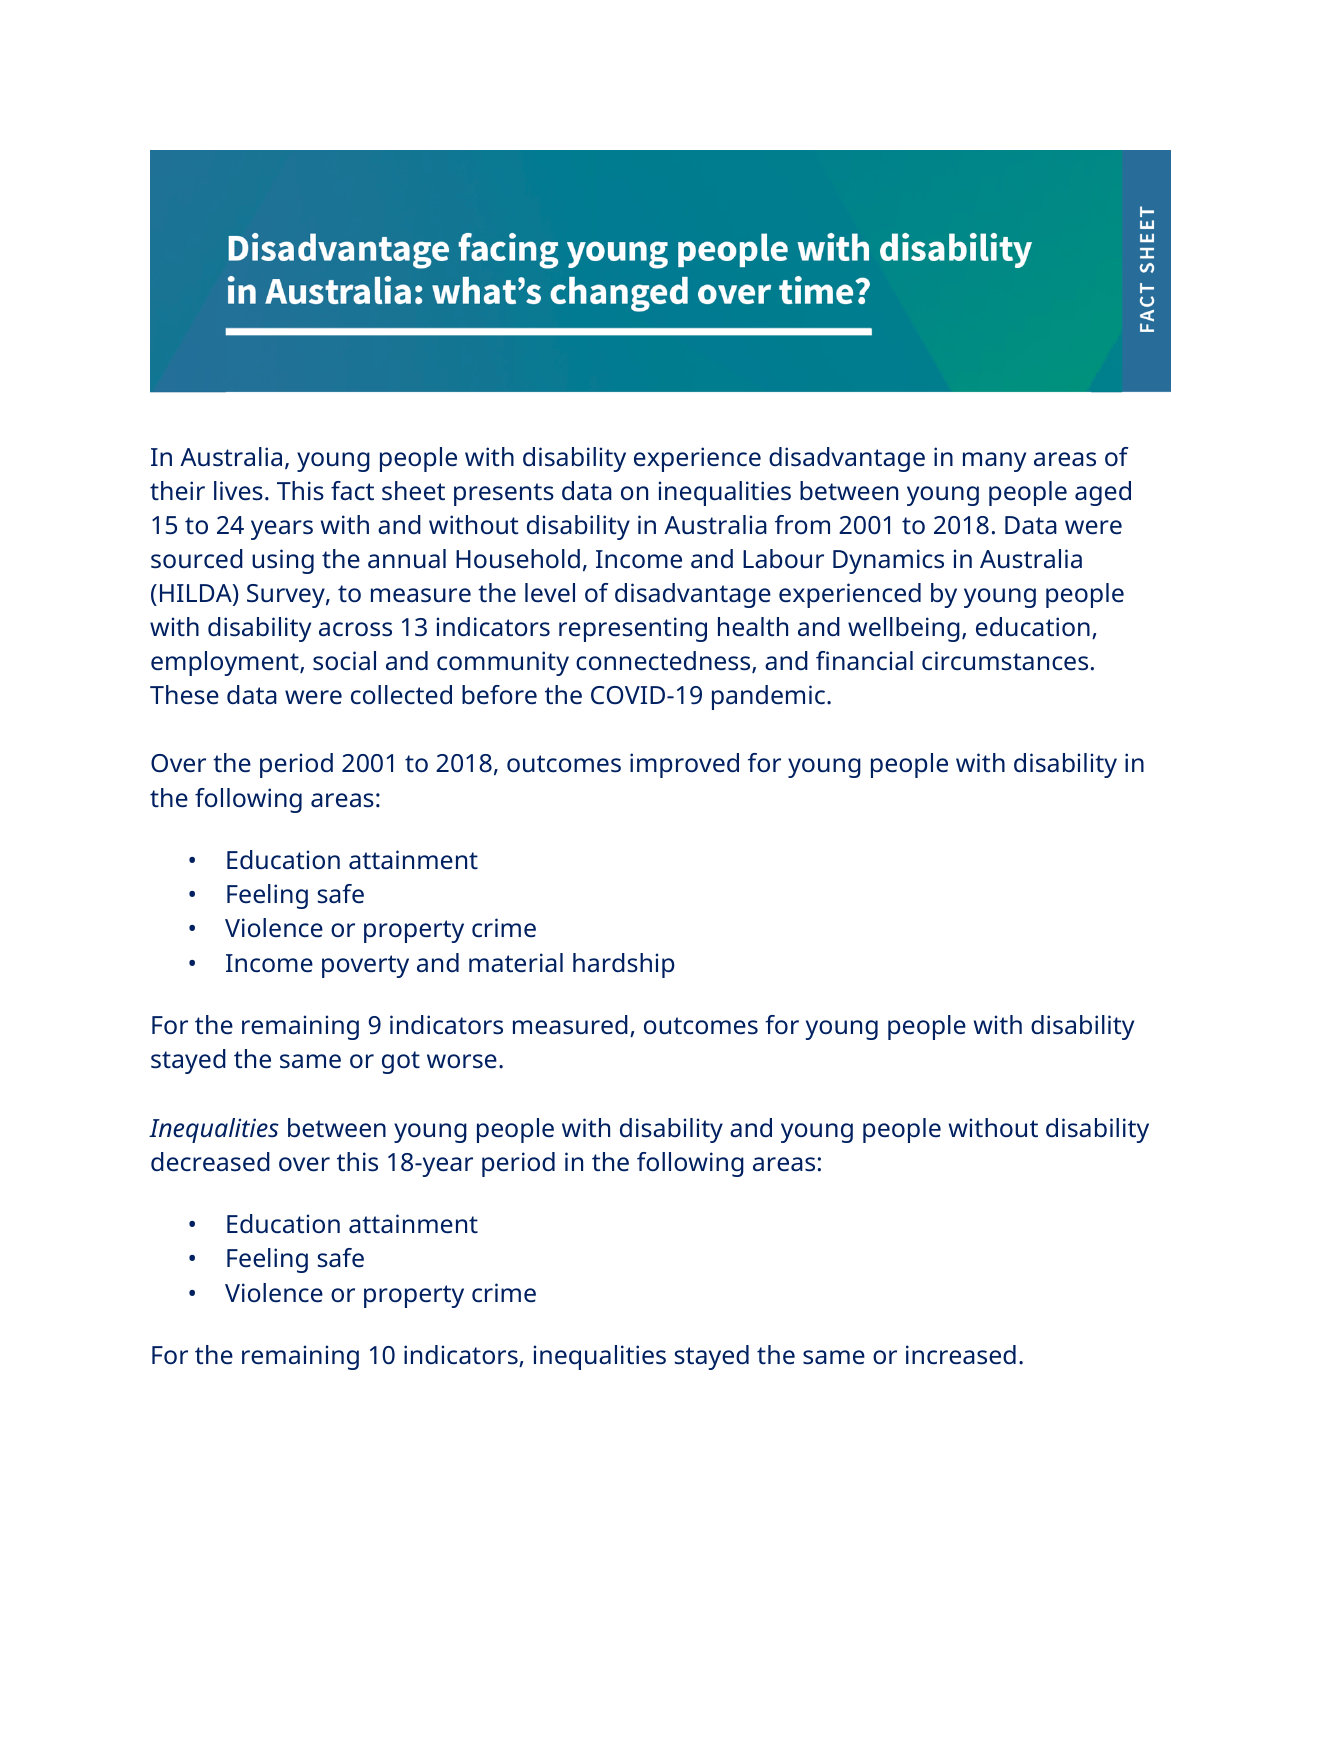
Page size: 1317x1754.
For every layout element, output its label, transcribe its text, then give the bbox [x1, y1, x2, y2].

text For the remaining 9 indicators measured, outcomes for young people with disability stayed the same or got worse. [150, 1008, 1167, 1076]
text For the remaining 10 indicators, inequalities stayed the same or increased. [150, 1338, 1167, 1372]
text Inequalities between young people with disability and young people without disability decreased over this 18-year period in the following areas: [150, 1110, 1167, 1207]
text In Australia, young people with disability experience disadvantage in many areas of their lives. This fact sheet presents data on inequalities between young people aged 15 to 24 years with and without disability in Australia from 2001 to 2018. Data were sourced using the annual Household, Income and Labour Dynamics in Australia (HILDA) Survey, to measure the level of disadvantage experienced by young people with disability across 13 indicators representing health and wellbeing, education, employment, social and community connectedness, and financial circumstances. These data were collected before the COVID-19 pandemic. [150, 439, 1167, 712]
list Income poverty and material hardship [187, 945, 1167, 1008]
list Feeling safe [187, 1241, 1167, 1275]
picture [519, 278, 524, 289]
list Violence or property crime [187, 911, 1167, 945]
list Education attainment [187, 843, 1167, 877]
list Feeling safe [187, 877, 1167, 911]
list Violence or property crime [187, 1275, 1167, 1338]
list Education attainment [187, 1207, 1167, 1241]
text Over the period 2001 to 2018, outcomes improved for young people with disability in the following areas: [150, 746, 1167, 843]
picture [150, 150, 1171, 400]
